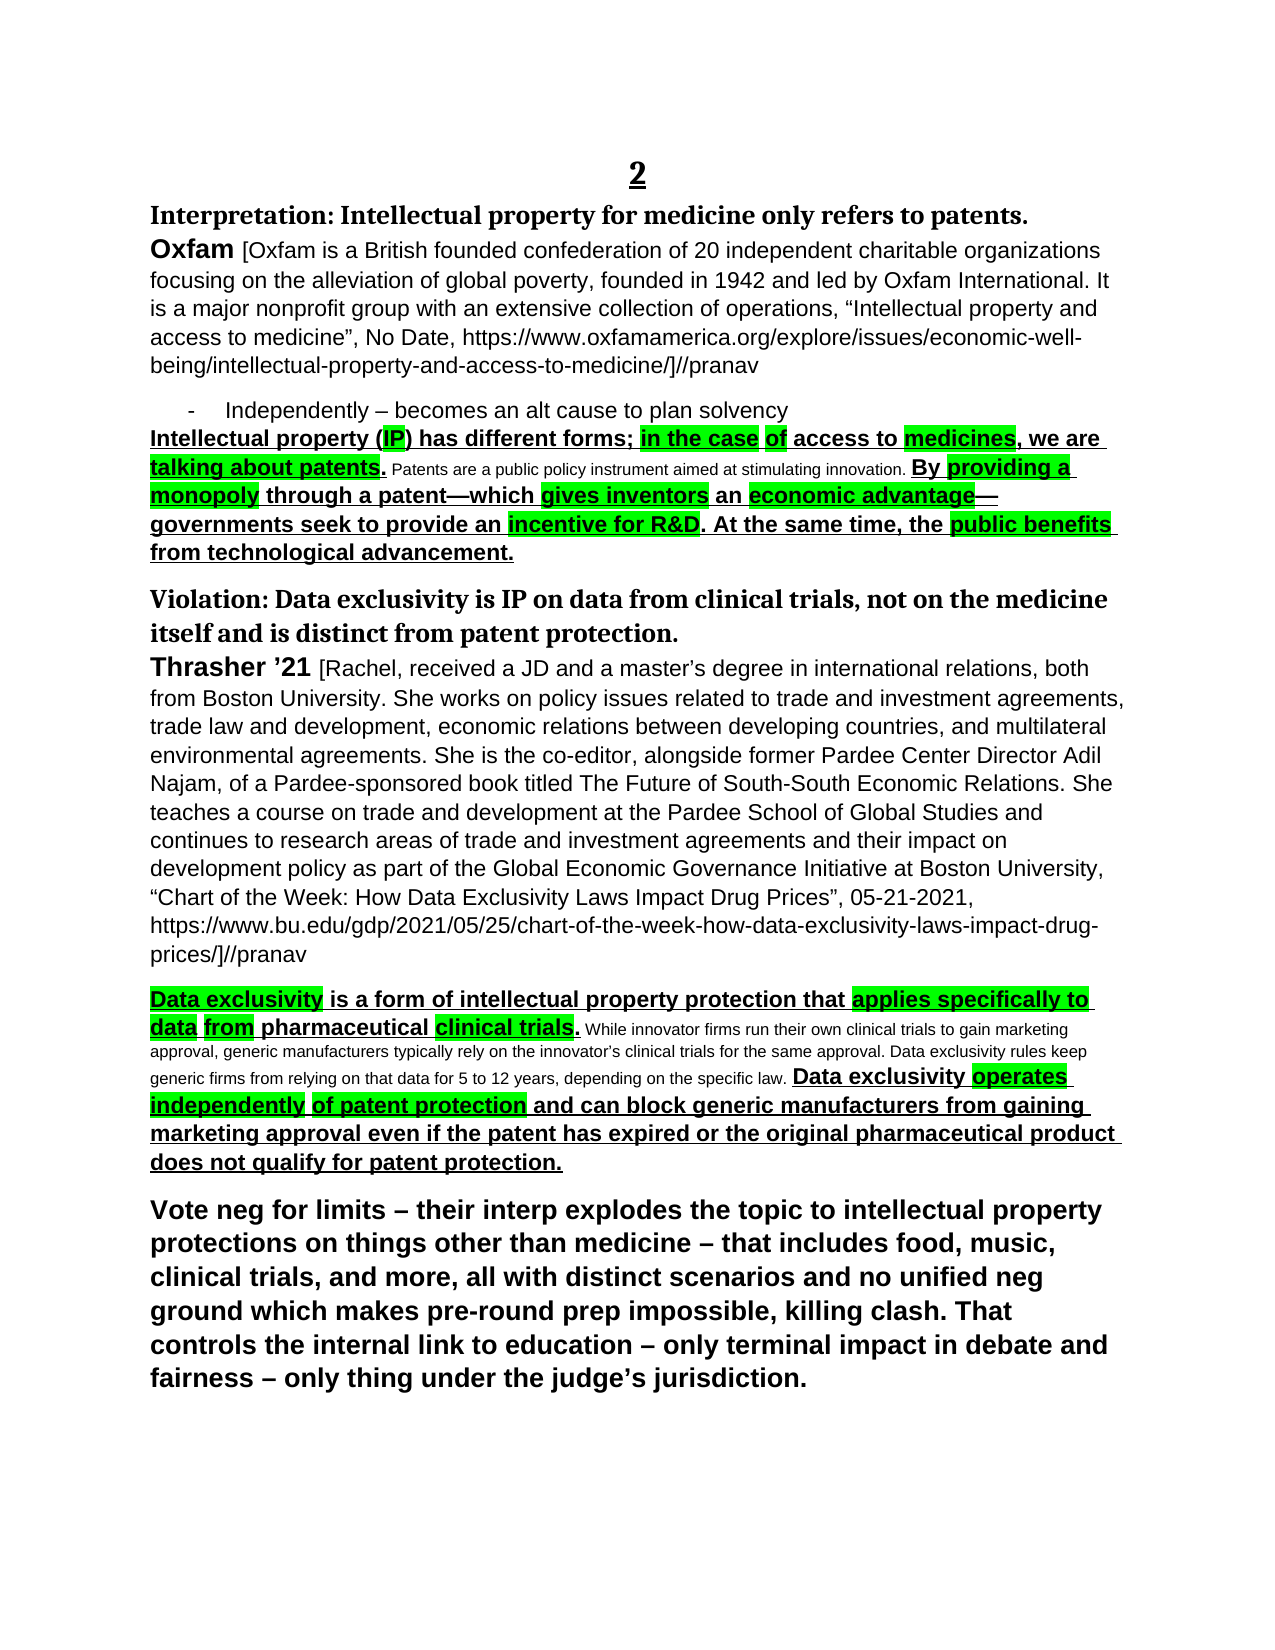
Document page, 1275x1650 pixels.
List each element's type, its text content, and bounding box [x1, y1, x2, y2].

text Oxfam [Oxfam is a British founded confederation of 20 independent charitable organizations focusing on the alleviation of global poverty, founded in 1942 and led by Oxfam International. It is a major nonprofit group with an extensive collection of operations, “Intellectual property and access to medicine”, No Date, https://www.oxfamamerica.org/explore/issues/economic-well-being/intellectual-property-and-access-to-medicine/]//pranav [150, 233, 1125, 378]
text Violation: Data exclusivity is IP on data from clinical trials, not on the medicine itself and is distinct from patent protection. [150, 584, 1125, 649]
text Interpretation: Intellectual property for medicine only refers to patents. [150, 200, 1125, 231]
subtitle 2 [150, 154, 1125, 192]
text Vote neg for limits – their interp explodes the topic to intellectual property protections on things other than medicine – that includes food, music, clinical trials, and more, all with distinct scenarios and no unified neg ground which makes pre-round prep impossible, killing clash. That controls the internal link to education – only terminal impact in debate and fairness – only thing under the judge’s jurisdiction. [150, 1194, 1125, 1394]
text Intellectual property (IP) has different forms; in the case of access to medicines, we are talking about patents. Patents are a public policy instrument aimed at stimulating innovation. By providing a monopoly through a patent—which gives inventors an economic advantage—governments seek to provide an incentive for R&D. At the same time, the public benefits from technological advancement. [150, 425, 1125, 566]
text Thrasher ’21 [Rachel, received a JD and a master’s degree in international relations, both from Boston University. She works on policy issues related to trade and investment agreements, trade law and development, economic relations between developing countries, and multilateral environmental agreements. She is the co-editor, alongside former Pardee Center Director Adil Najam, of a Pardee-sponsored book titled The Future of South-South Economic Relations. She teaches a course on trade and development at the Pardee School of Global Studies and continues to research areas of trade and investment agreements and their impact on development policy as part of the Global Economic Governance Initiative at Boston University, “Chart of the Week: How Data Exclusivity Laws Impact Drug Prices”, 05-21-2021, https://www.bu.edu/gdp/2021/05/25/chart-of-the-week-how-data-exclusivity-laws-impact-drug-prices/]//pranav [150, 651, 1125, 967]
text Data exclusivity is a form of intellectual property protection that applies specifically to data from pharmaceutical clinical trials. While innovator firms run their own clinical trials to gain marketing approval, generic manufacturers typically rely on the innovator’s clinical trials for the same approval. Data exclusivity rules keep generic firms from relying on that data for 5 to 12 years, depending on the specific law. Data exclusivity operates independently of patent protection and can block generic manufacturers from gaining marketing approval even if the patent has expired or the original pharmaceutical product does not qualify for patent protection. [150, 986, 1125, 1175]
list Independently – becomes an alt cause to plan solvency [187, 397, 1125, 423]
